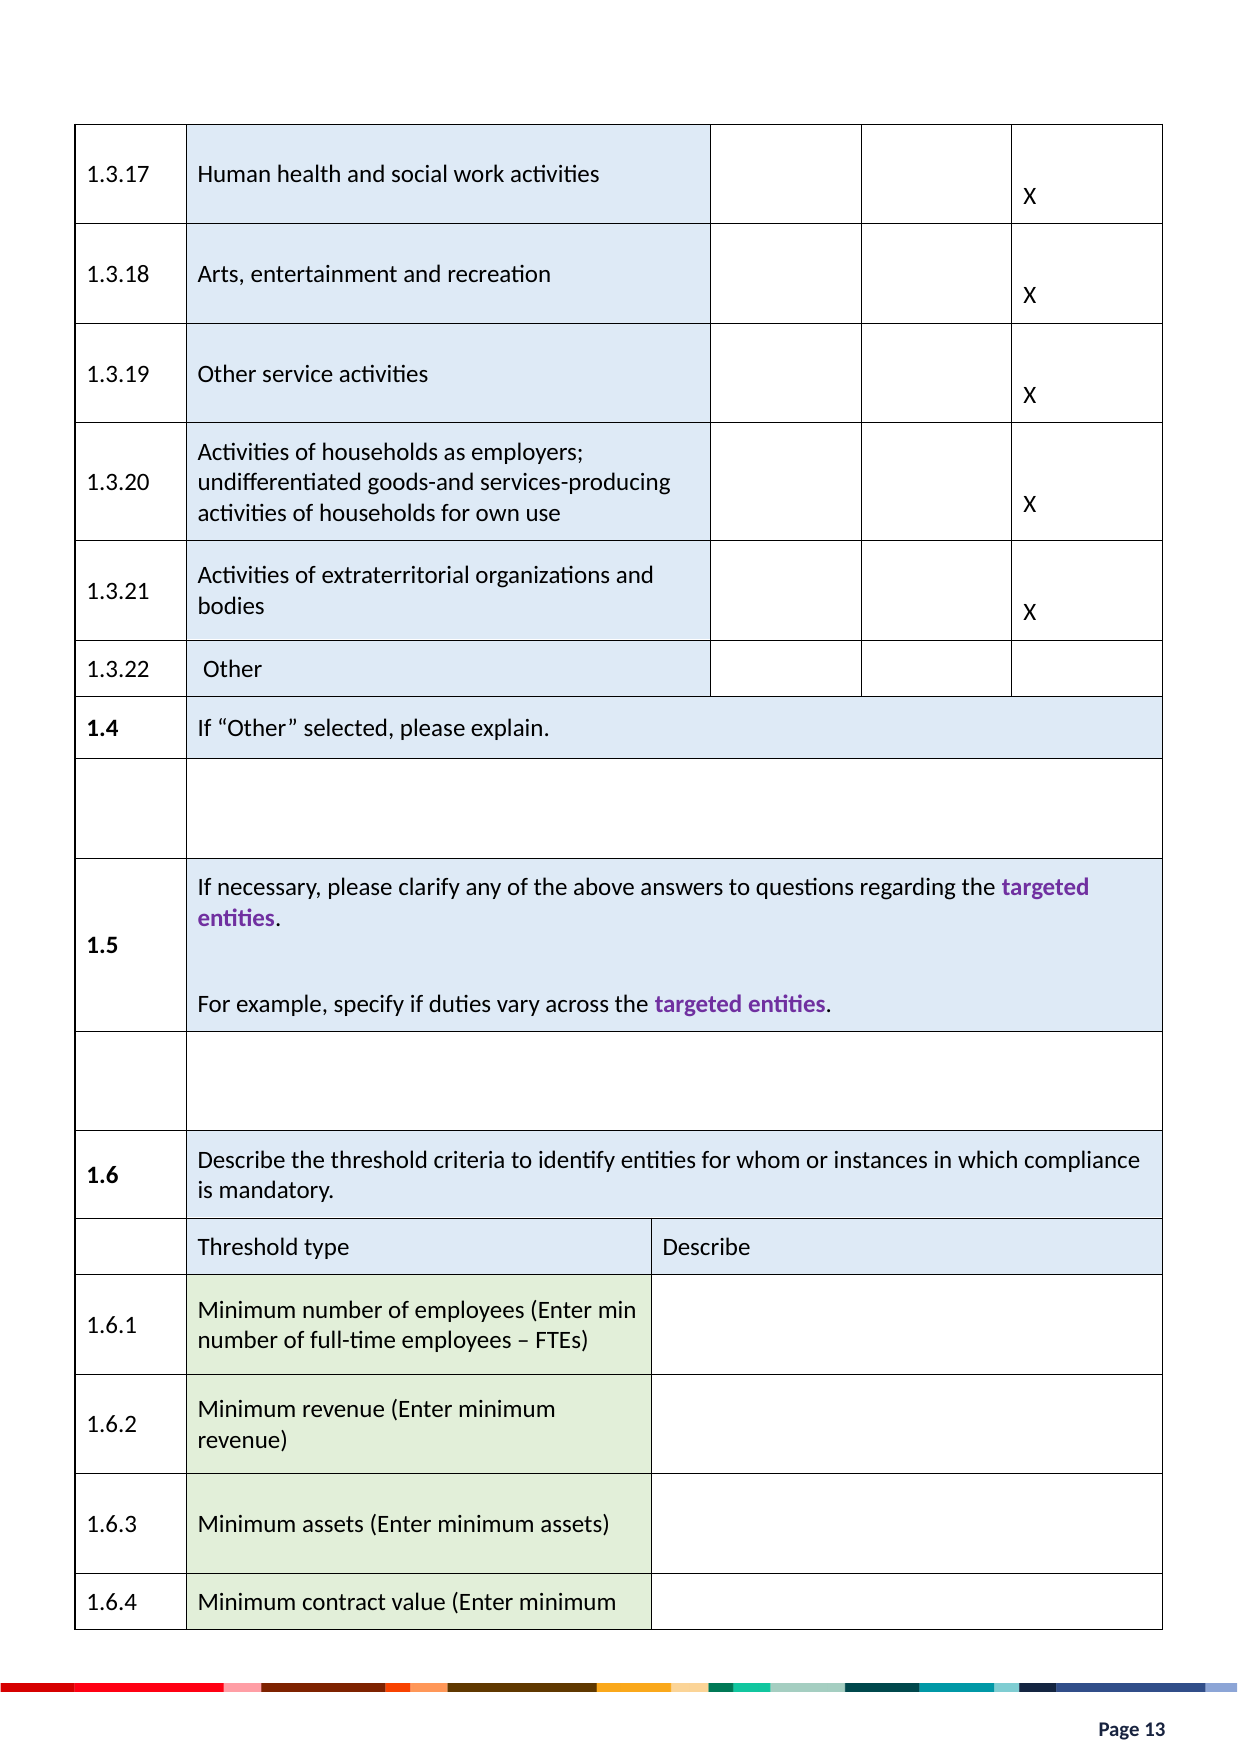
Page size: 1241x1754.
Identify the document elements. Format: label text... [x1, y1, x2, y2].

table_cell [711, 224, 861, 323]
table_cell 1.3.18 [76, 224, 186, 323]
table_cell [862, 423, 1011, 540]
table_cell Human health and social work activities [187, 125, 710, 223]
picture [0, 1683, 1236, 1692]
table_cell 1.6.3 [76, 1474, 186, 1573]
table_cell Minimum number of employees (Enter min number of full-time employees – FTEs) [187, 1275, 651, 1374]
table_cell Describe the threshold criteria to identify entities for whom or instances in which compliance is mandatory. [187, 1131, 1162, 1217]
table_cell [862, 641, 1011, 696]
table_cell Threshold type [187, 1219, 651, 1274]
table_cell 1.6.2 [76, 1375, 186, 1473]
table_cell 1.4 [76, 697, 186, 758]
table_cell 1.3.17 [76, 125, 186, 223]
table_cell Minimum assets (Enter minimum assets) [187, 1474, 651, 1573]
table_cell [862, 125, 1011, 223]
table_cell [652, 1275, 1162, 1374]
table_cell 1.6 [76, 1131, 186, 1217]
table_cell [187, 1574, 651, 1629]
table_cell X [1012, 125, 1162, 223]
table_cell [652, 1574, 1162, 1629]
table_cell X [1012, 324, 1162, 422]
table_cell 1.3.19 [76, 324, 186, 422]
table_cell [187, 759, 1162, 858]
table_cell Minimum revenue (Enter minimum revenue) [187, 1375, 651, 1473]
table_cell 1.3.21 [76, 541, 186, 639]
table_cell Describe [652, 1219, 1162, 1274]
table_cell [862, 324, 1011, 422]
table_cell 1.6.4 [76, 1574, 186, 1629]
table_cell [76, 1032, 186, 1130]
table_cell [76, 1219, 186, 1274]
table_cell 1.5 [76, 859, 186, 1031]
table_cell Other [187, 641, 710, 696]
table_cell [711, 324, 861, 422]
table_cell X [1012, 541, 1162, 639]
table_cell [862, 224, 1011, 323]
table_cell 1.6.1 [76, 1275, 186, 1374]
table_cell [652, 1474, 1162, 1573]
table_cell X [1012, 224, 1162, 323]
table_cell [711, 641, 861, 696]
table_cell [652, 1375, 1162, 1473]
table_cell [76, 759, 186, 858]
table_cell [711, 541, 861, 639]
table_cell Other service activities [187, 324, 710, 422]
table_cell If necessary, please clarify any of the above answers to questions regarding the targeted entities. For example, specify if duties vary across the targeted entities. [187, 859, 1162, 1031]
table_cell [711, 125, 861, 223]
table_cell [862, 541, 1011, 639]
table_cell X [1012, 423, 1162, 540]
table_cell [711, 423, 861, 540]
table_cell Activities of households as employers; undifferentiated goods-and services-producing activities of households for own use [187, 423, 710, 540]
table_cell 1.3.20 [76, 423, 186, 540]
table_cell Activities of extraterritorial organizations and bodies [187, 541, 710, 639]
table_cell [1012, 641, 1162, 696]
table_cell 1.3.22 [76, 641, 186, 696]
table_cell If “Other” selected, please explain. [187, 697, 1162, 758]
table_cell Arts, entertainment and recreation [187, 224, 710, 323]
table_cell [187, 1032, 1162, 1130]
